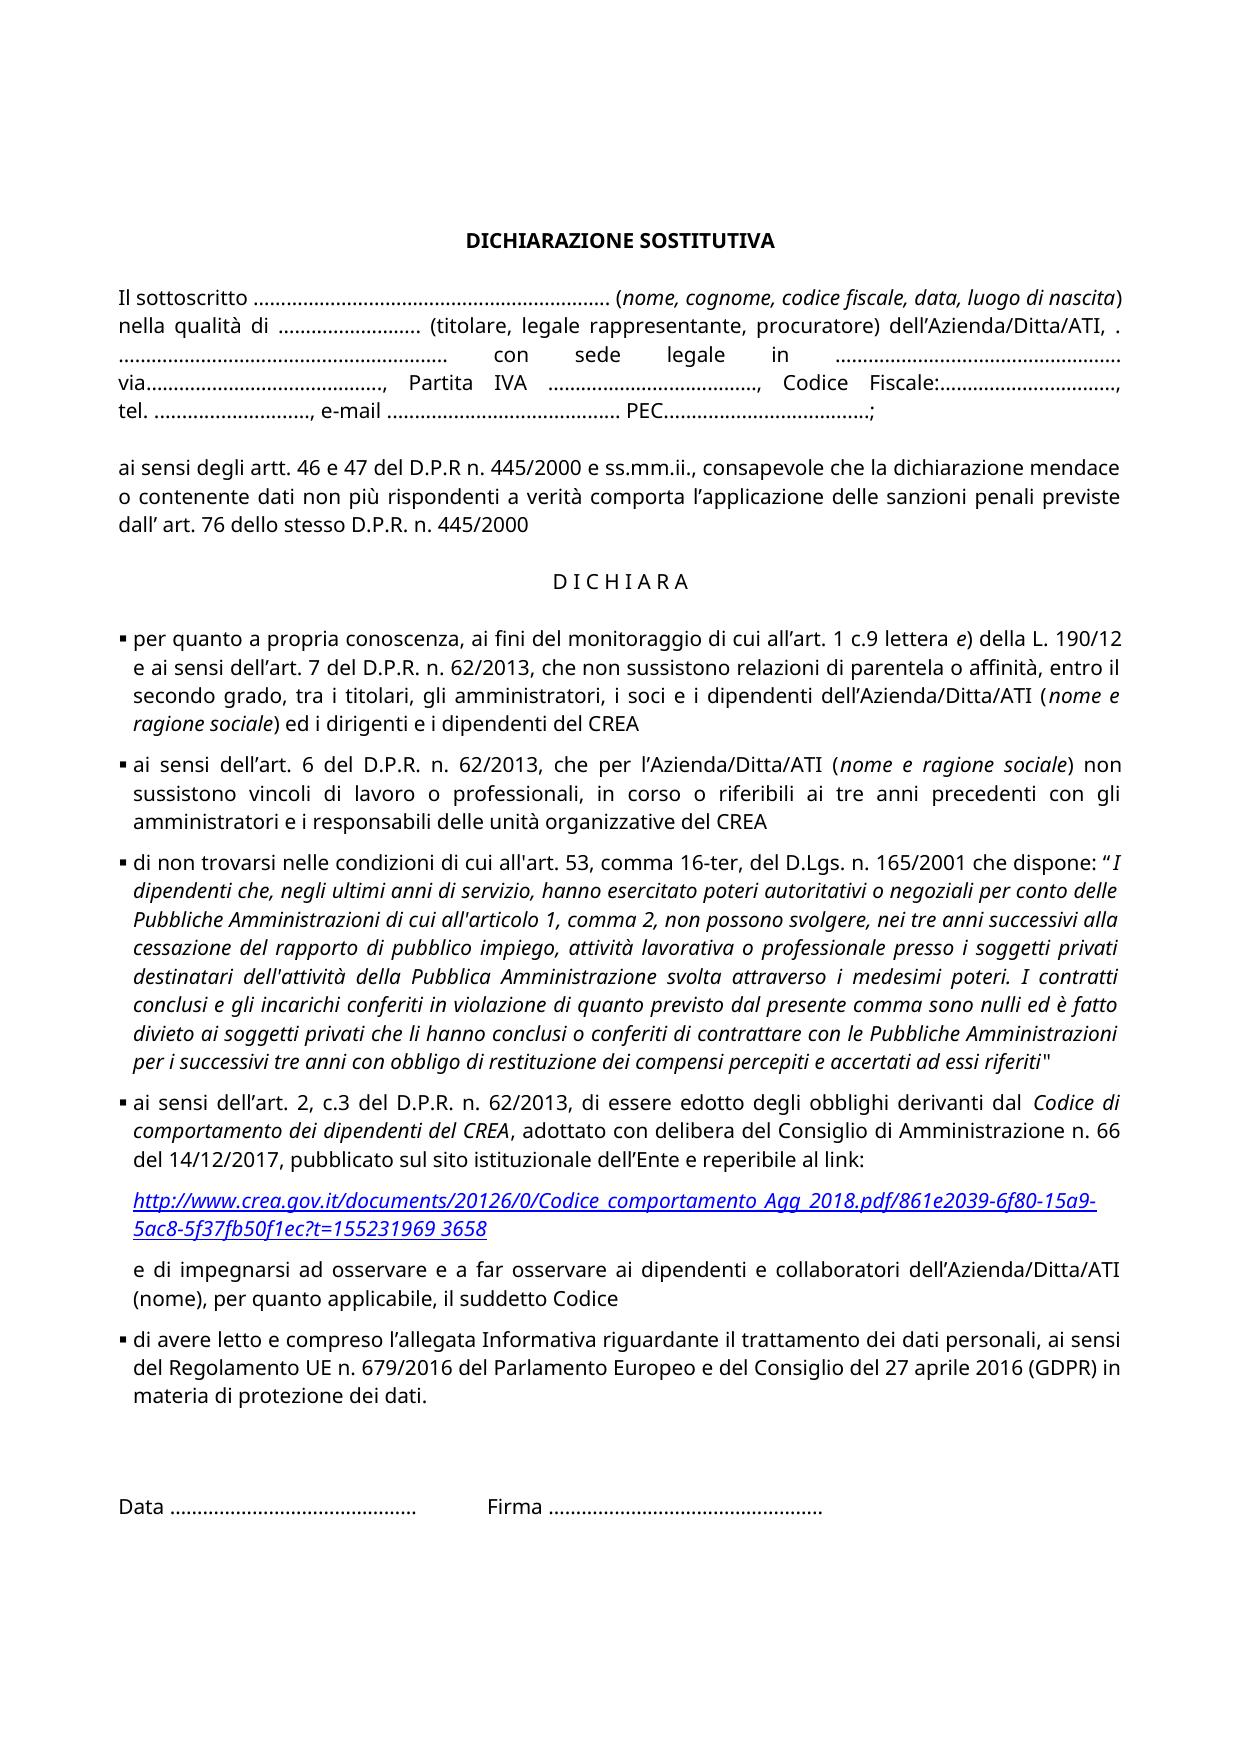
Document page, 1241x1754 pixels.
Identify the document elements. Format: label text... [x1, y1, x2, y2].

text D I C H I A R A [118, 567, 1122, 596]
text Data ……………………………………… Firma ………………………………………….. [118, 1492, 1122, 1520]
text DICHIARAZIONE SOSTITUTIVA [118, 226, 1122, 254]
list per quanto a propria conoscenza, ai fini del monitoraggio di cui all’art. 1 c.9 lettera e) della L. 190/12 e ai sensi dell’art. 7 del D.P.R. n. 62/2013, che non sussistono relazioni di parentela o affinità, entro il secondo grado, tra i titolari, gli amministratori, i soci e i dipendenti dell’Azienda/Ditta/ATI (nome e ragione sociale) ed i dirigenti e i dipendenti del CREA [118, 624, 1122, 738]
text ai sensi degli artt. 46 e 47 del D.P.R n. 445/2000 e ss.mm.ii., consapevole che la dichiarazione mendace o contenente dati non più rispondenti a verità comporta l’applicazione delle sanzioni penali previste dall’ art. 76 dello stesso D.P.R. n. 445/2000 [118, 453, 1122, 539]
text e di impegnarsi ad osservare e a far osservare ai dipendenti e collaboratori dell’Azienda/Ditta/ATI (nome), per quanto applicabile, il suddetto Codice [133, 1255, 1122, 1312]
list ai sensi dell’art. 2, c.3 del D.P.R. n. 62/2013, di essere edotto degli obblighi derivanti dal Codice di comportamento dei dipendenti del CREA, adottato con delibera del Consiglio di Amministrazione n. 66 del 14/12/2017, pubblicato sul sito istituzionale dell’Ente e reperibile al link: [118, 1088, 1122, 1173]
list di non trovarsi nelle condizioni di cui all'art. 53, comma 16-ter, del D.Lgs. n. 165/2001 che dispone: “I dipendenti che, negli ultimi anni di servizio, hanno esercitato poteri autoritativi o negoziali per conto delle Pubbliche Amministrazioni di cui all'articolo 1, comma 2, non possono svolgere, nei tre anni successivi alla cessazione del rapporto di pubblico impiego, attività lavorativa o professionale presso i soggetti privati destinatari dell'attività della Pubblica Amministrazione svolta attraverso i medesimi poteri. I contratti conclusi e gli incarichi conferiti in violazione di quanto previsto dal presente comma sono nulli ed è fatto divieto ai soggetti privati che li hanno conclusi o conferiti di contrattare con le Pubbliche Amministrazioni per i successivi tre anni con obbligo di restituzione dei compensi percepiti e accertati ad essi riferiti" [118, 848, 1122, 1076]
list ai sensi dell’art. 6 del D.P.R. n. 62/2013, che per l’Azienda/Ditta/ATI (nome e ragione sociale) non sussistono vincoli di lavoro o professionali, in corso o riferibili ai tre anni precedenti con gli amministratori e i responsabili delle unità organizzative del CREA [118, 750, 1122, 836]
text Il sottoscritto ……………………………………………………….. (nome, cognome, codice fiscale, data, luogo di nascita) nella qualità di …………………….. (titolare, legale rappresentante, procuratore) dell’Azienda/Ditta/ATI, .…………………………….…………………….. con sede legale in ……………….........……………………. via…………………………………...., Partita IVA ……….…………….…………, Codice Fiscale:………………..…………, tel. ............................, e-mail .......................................... PEC.....................................; [118, 283, 1122, 425]
list di avere letto e compreso l’allegata Informativa riguardante il trattamento dei dati personali, ai sensi del Regolamento UE n. 679/2016 del Parlamento Europeo e del Consiglio del 27 aprile 2016 (GDPR) in materia di protezione dei dati. [118, 1325, 1122, 1410]
text http://www.crea.gov.it/documents/20126/0/Codice_comportamento_Agg_2018.pdf/861e2039-6f80-15a9-5ac8-5f37fb50f1ec?t=155231969 3658 [133, 1186, 1122, 1243]
